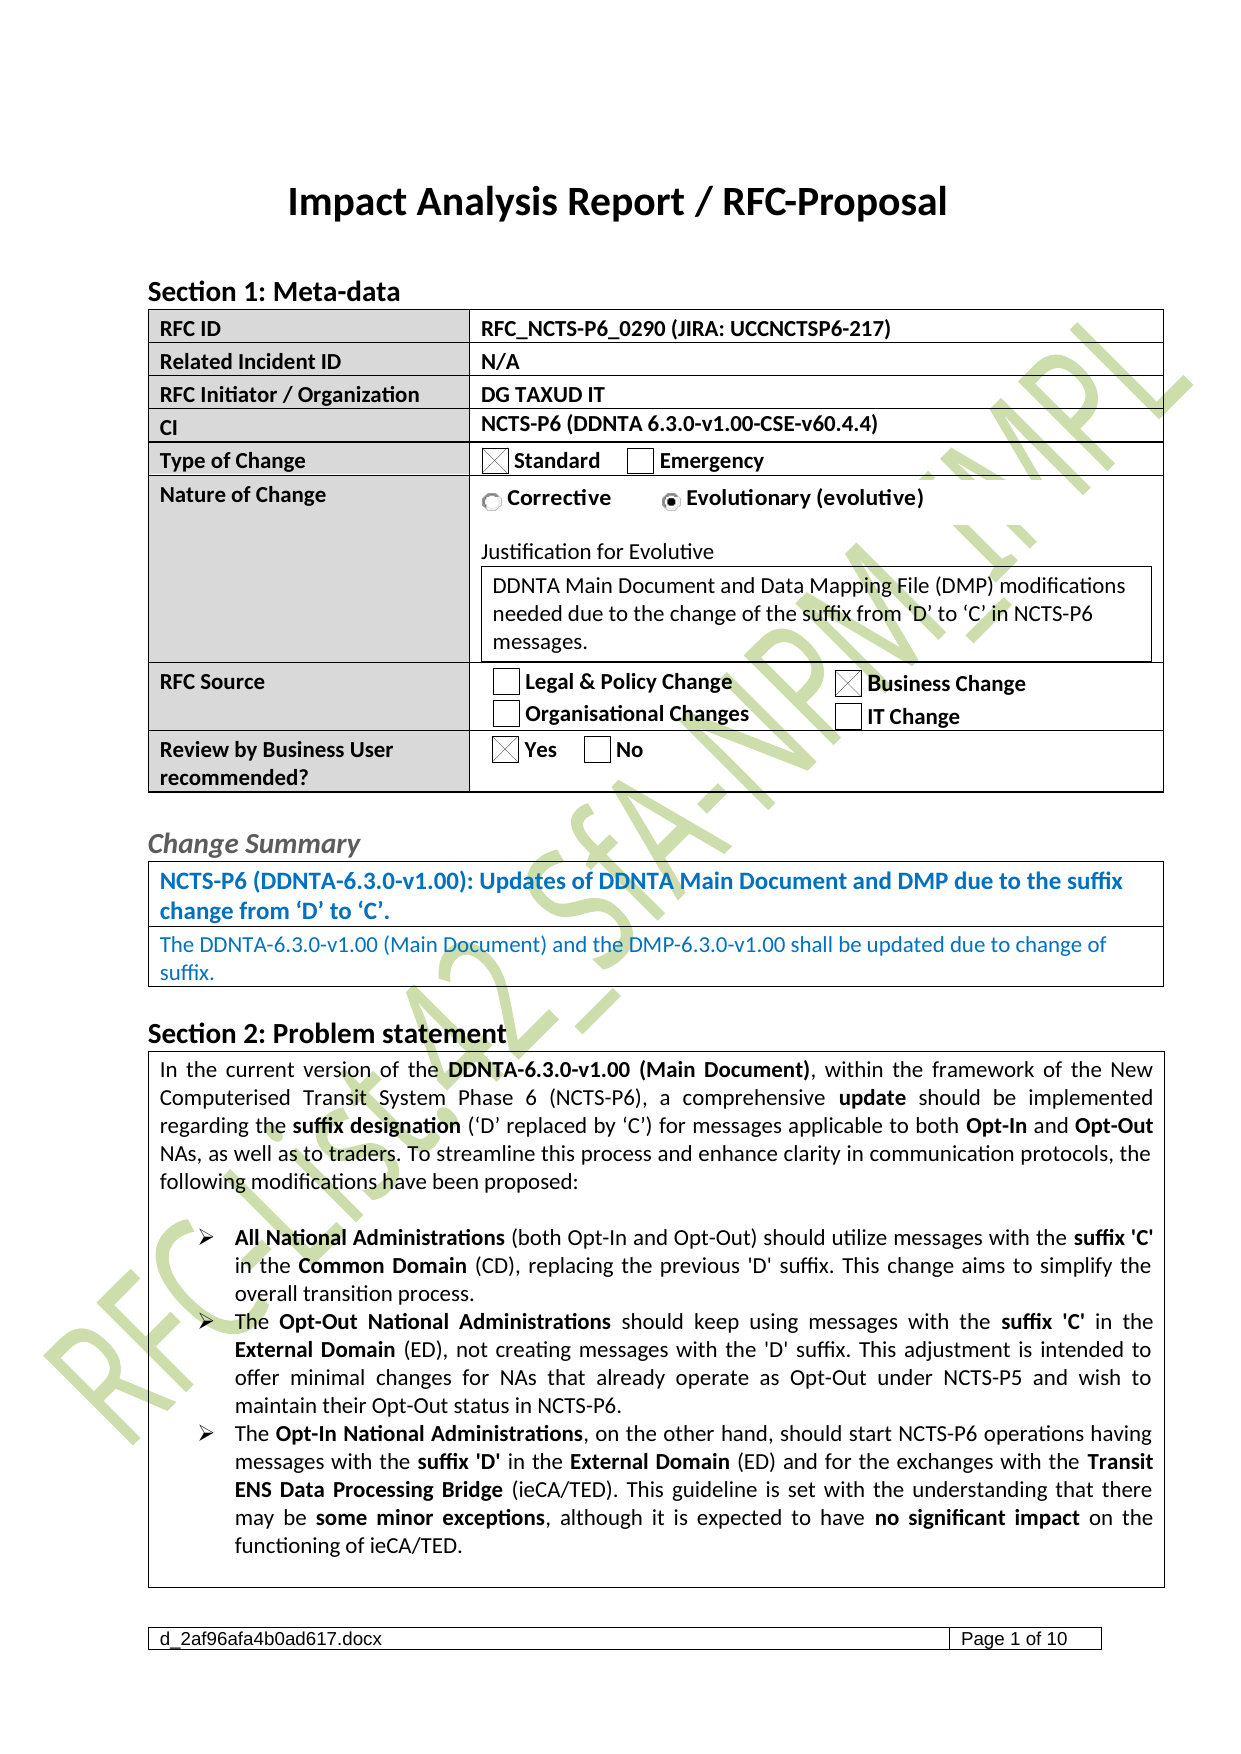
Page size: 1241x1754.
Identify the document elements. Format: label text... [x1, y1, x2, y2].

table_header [149, 1052, 1164, 1587]
table_cell Yes No [470, 731, 1163, 791]
table_cell RFC Initiator / Organization [149, 376, 469, 408]
text Section 2: Problem statement [148, 1015, 1102, 1051]
table_cell Type of Change [149, 443, 469, 474]
table_cell CI [149, 409, 469, 441]
subtitle Impact Analysis Report / RFC-Proposal [148, 175, 1102, 226]
text Change Summary [148, 825, 1102, 861]
table_header RFC ID [149, 310, 469, 342]
table_cell Review by Business User recommended? [149, 731, 469, 791]
table_cell Related Incident ID [149, 343, 469, 375]
table_cell DG TAXUD IT [470, 376, 1163, 408]
table_cell Nature of Change [149, 476, 469, 662]
table_header NCTS-P6 (DDNTA-6.3.0-v1.00): Updates of DDNTA Main Document and DMP due to the suffix change from ‘D’ to ‘C’. [149, 862, 1163, 926]
table_cell The DDNTA-6.3.0-v1.00 (Main Document) and the DMP-6.3.0-v1.00 shall be updated due to change of suffix. [149, 927, 1163, 986]
table_header RFC_NCTS-P6_0290 (JIRA: UCCNCTSP6-217) [470, 310, 1163, 342]
text Section 1: Meta-data [148, 273, 1102, 308]
table_cell RFC Source [149, 663, 469, 730]
table_cell N/A [470, 343, 1163, 375]
table_cell NCTS-P6 (DDNTA 6.3.0-v1.00-CSE-v60.4.4) [470, 409, 1163, 441]
table_cell Standard Emergency [470, 443, 1163, 474]
table_cell Justification for Evolutive [470, 476, 1163, 662]
table_cell [470, 663, 1163, 730]
